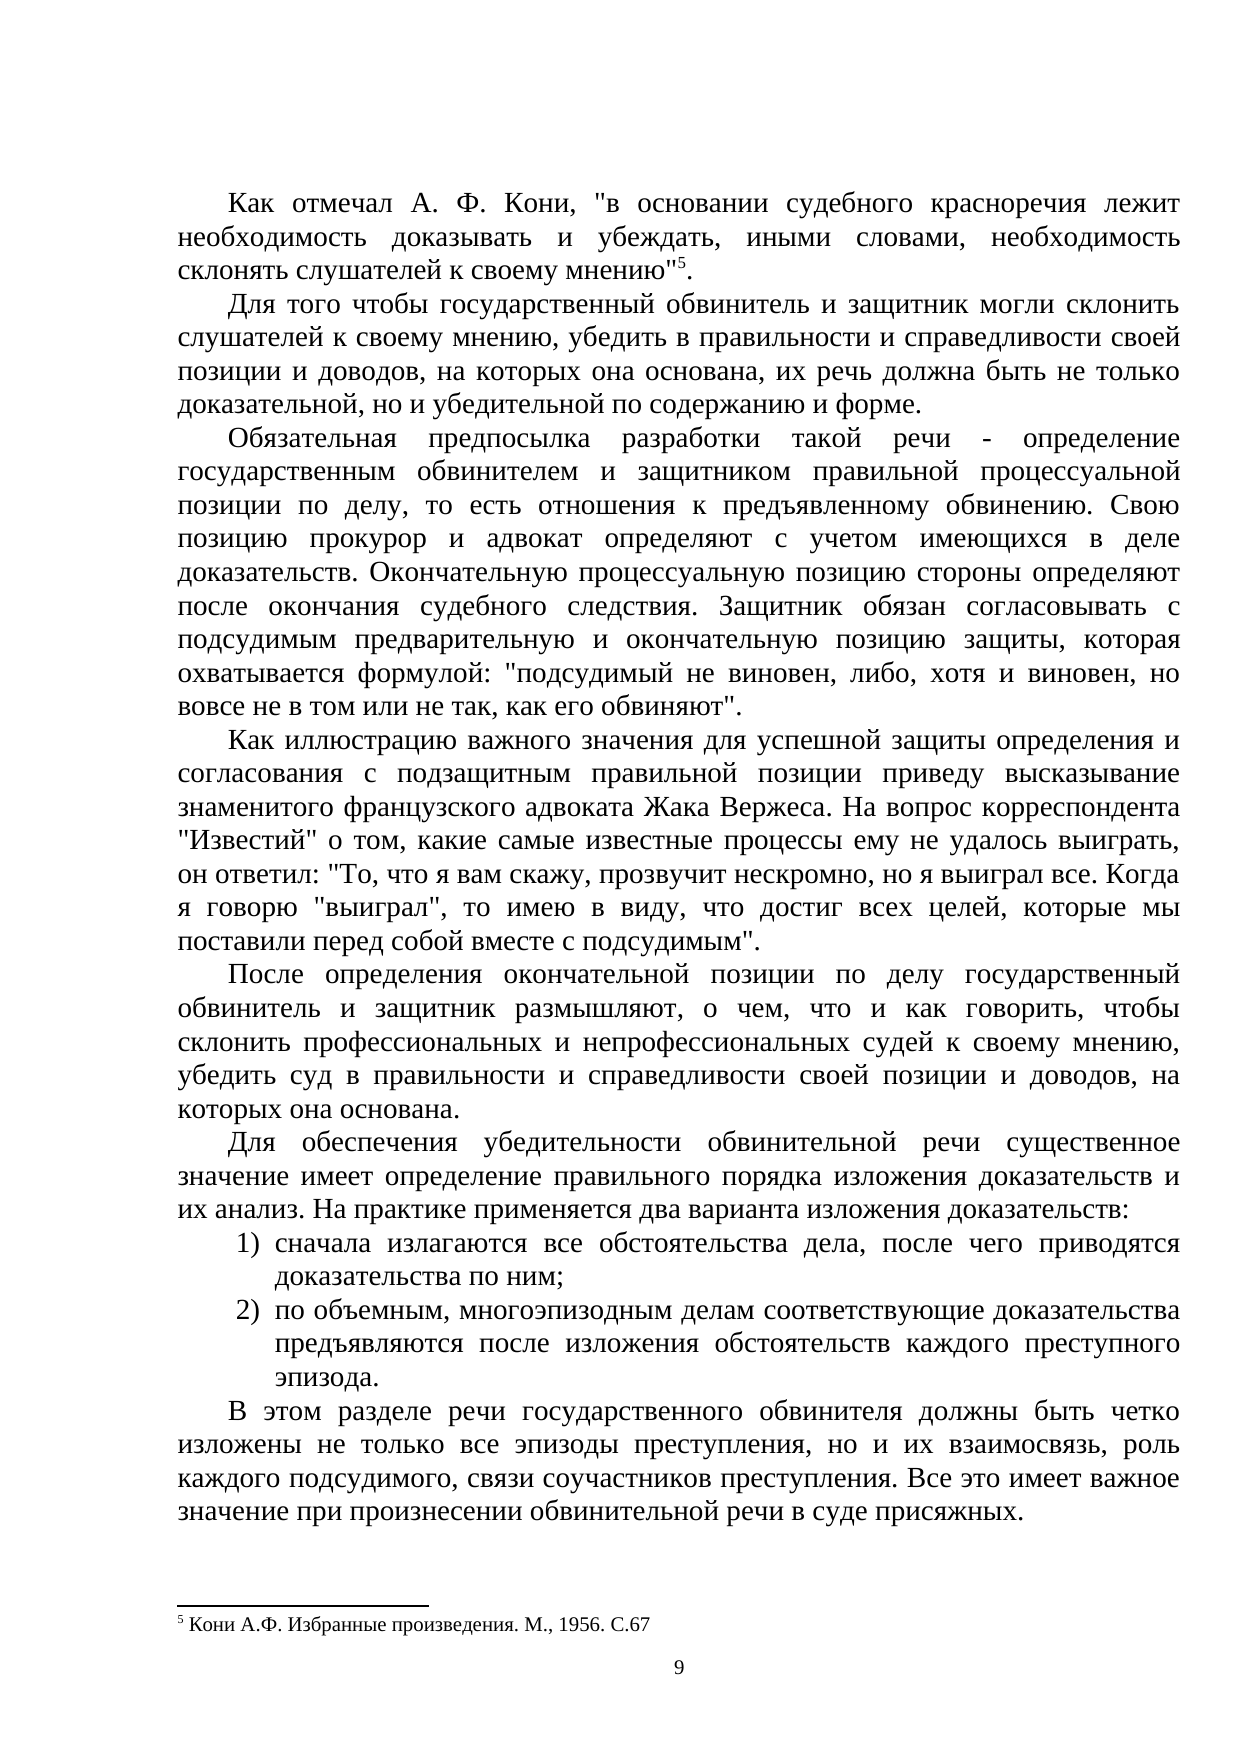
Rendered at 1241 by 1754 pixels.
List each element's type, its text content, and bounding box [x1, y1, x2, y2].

list сначала излагаются все обстоятельства дела, после чего приводятся доказательства по ним; [236, 1225, 1181, 1292]
text Как отмечал А. Ф. Кони, "в основании судебного красноречия лежит необходимость доказывать и убеждать, иными словами, необходимость склонять слушателей к своему мнению". [177, 185, 1181, 286]
text В этом разделе речи государственного обвинителя должны быть четко изложены не только все эпизоды преступления, но и их взаимосвязь, роль каждого подсудимого, связи соучастников преступления. Все это имеет важное значение при произнесении обвинительной речи в суде присяжных. [177, 1393, 1181, 1527]
text Обязательная предпосылка разработки такой речи - определение государственным обвинителем и защитником правильной процессуальной позиции по делу, то есть отношения к предъявленному обвинению. Свою позицию прокурор и адвокат определяют с учетом имеющихся в деле доказательств. Окончательную процессуальную позицию стороны определяют после окончания судебного следствия. Защитник обязан согласовывать с подсудимым предварительную и окончательную позицию защиты, которая охватывается формулой: "подсудимый не виновен, либо, хотя и виновен, но вовсе не в том или не так, как его обвиняют". [177, 420, 1181, 722]
list по объемным, многоэпизодным делам соответствующие доказательства предъявляются после изложения обстоятельств каждого преступного эпизода. [236, 1292, 1181, 1393]
text Для того чтобы государственный обвинитель и защитник могли склонить слушателей к своему мнению, убедить в правильности и справедливости своей позиции и доводов, на которых она основана, их речь должна быть не только доказательной, но и убедительной по содержанию и форме. [177, 286, 1181, 420]
text Для обеспечения убедительности обвинительной речи существенное значение имеет определение правильного порядка изложения доказательств и их анализ. На практике применяется два варианта изложения доказательств: [177, 1124, 1181, 1225]
text Как иллюстрацию важного значения для успешной защиты определения и согласования с подзащитным правильной позиции приведу высказывание знаменитого французского адвоката Жака Вержеса. На вопрос корреспондента "Известий" о том, какие самые известные процессы ему не удалось выиграть, он ответил: "То, что я вам скажу, прозвучит нескромно, но я выиграл все. Когда я говорю "выиграл", то имею в виду, что достиг всех целей, которые мы поставили перед собой вместе с подсудимым". [177, 722, 1181, 957]
text После определения окончательной позиции по делу государственный обвинитель и защитник размышляют, о чем, что и как говорить, чтобы склонить профессиональных и непрофессиональных судей к своему мнению, убедить суд в правильности и справедливости своей позиции и доводов, на которых она основана. [177, 957, 1181, 1124]
